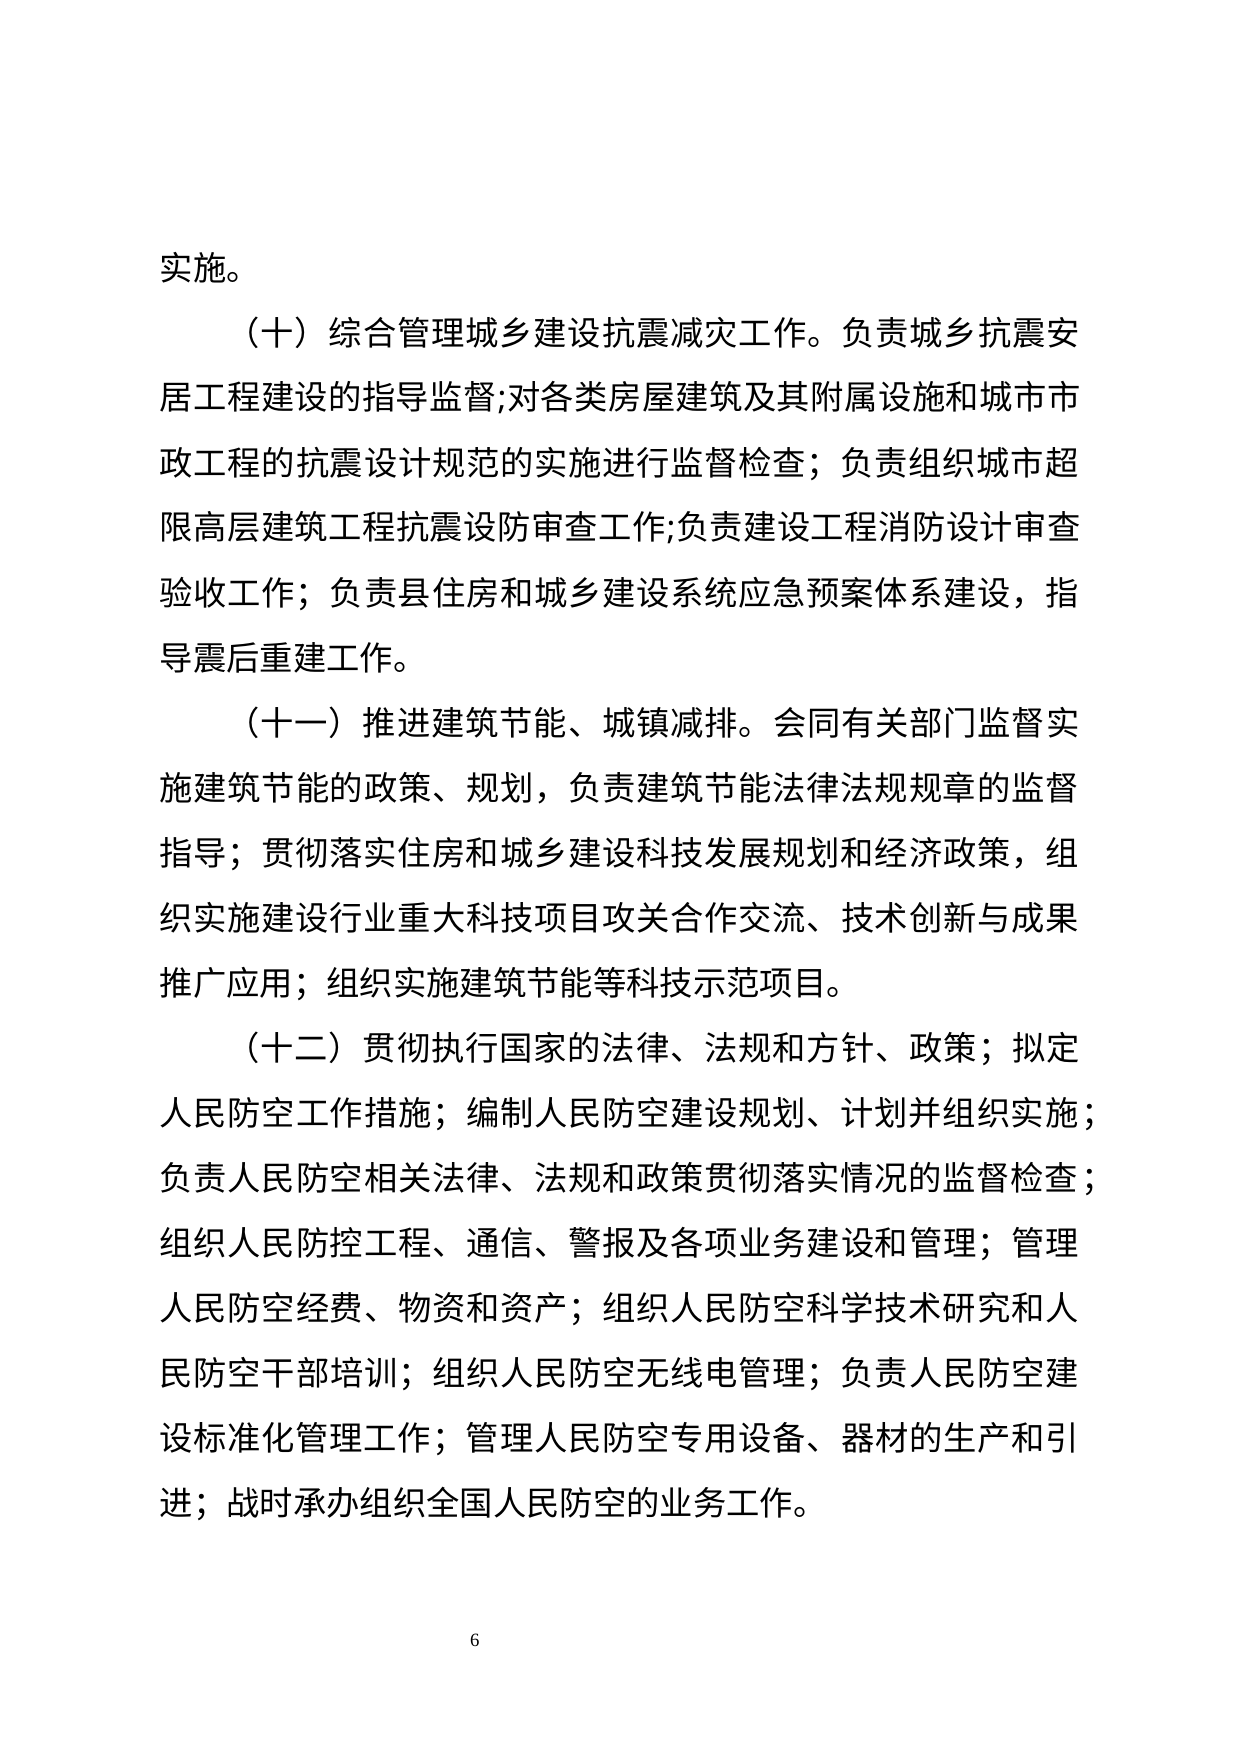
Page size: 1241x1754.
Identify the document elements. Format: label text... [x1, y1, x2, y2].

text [159, 233, 1081, 298]
text （十一）推进建筑节能、城镇减排。会同有关部门监督实施建筑节能的政策、规划，负责建筑节能法律法规规章的监督指导；贯彻落实住房和城乡建设科技发展规划和经济政策，组织实施建设行业重大科技项目攻关合作交流、技术创新与成果推广应用；组织实施建筑节能等科技示范项目。 [159, 688, 1081, 1013]
text （十）综合管理城乡建设抗震减灾工作。负责城乡抗震安居工程建设的指导监督;对各类房屋建筑及其附属设施和城市市政工程的抗震设计规范的实施进行监督检查；负责组织城市超限高层建筑工程抗震设防审查工作;负责建设工程消防设计审查验收工作；负责县住房和城乡建设系统应急预案体系建设，指导震后重建工作。 [159, 298, 1081, 688]
text （十二）贯彻执行国家的法律、法规和方针、政策；拟定人民防空工作措施；编制人民防空建设规划、计划并组织实施；负责人民防空相关法律、法规和政策贯彻落实情况的监督检查；组织人民防控工程、通信、警报及各项业务建设和管理；管理人民防空经费、物资和资产；组织人民防空科学技术研究和人民防空干部培训；组织人民防空无线电管理；负责人民防空建设标准化管理工作；管理人民防空专用设备、器材的生产和引进；战时承办组织全国人民防空的业务工作。 [159, 1013, 1081, 1533]
